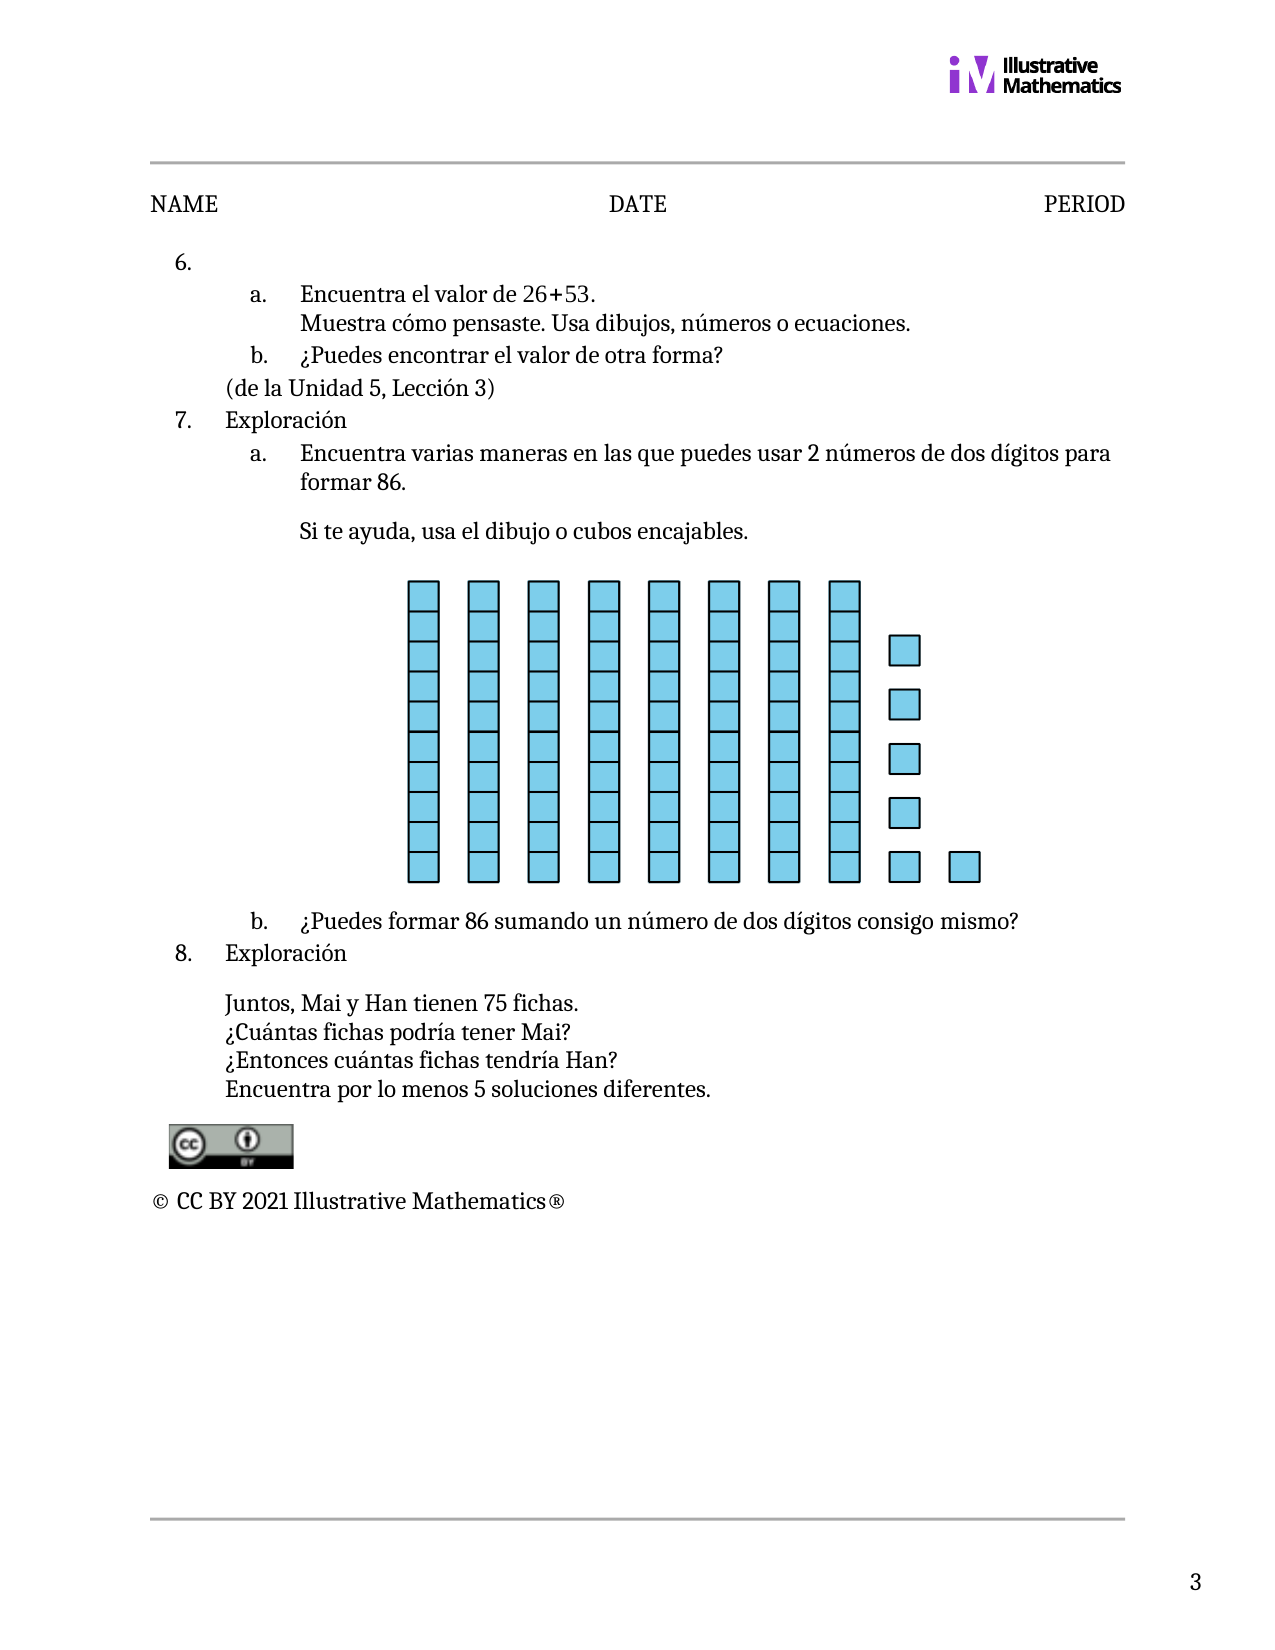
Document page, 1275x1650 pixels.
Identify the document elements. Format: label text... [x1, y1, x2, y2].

text © CC BY 2021 Illustrative Mathematics® [150, 1187, 1125, 1216]
list Juntos, Mai y Han tienen 75 fichas. ¿Cuántas fichas podría tener Mai? ¿Entonces cuántas fichas tendría Han? Encuentra por lo menos 5 soluciones diferentes. [175, 989, 1125, 1104]
list ¿Puedes formar 86 sumando un número de dos dígitos consigo mismo? [250, 907, 1125, 935]
list Encuentra el valor de . Muestra cómo pensaste. Usa dibujos, números o ecuaciones. [250, 280, 1125, 337]
picture [318, 566, 1050, 897]
picture [168, 1124, 294, 1169]
list (de la Unidad 5, Lección 3) [175, 374, 1125, 402]
list ¿Puedes encontrar el valor de otra forma? [250, 341, 1125, 370]
list Encuentra varias maneras en las que puedes usar 2 números de dos dígitos para formar 86. [250, 439, 1125, 496]
list Exploración [175, 406, 1125, 435]
picture [949, 55, 1121, 93]
list Si te ayuda, usa el dibujo o cubos encajables. [250, 517, 1125, 546]
list Exploración [175, 939, 1125, 968]
